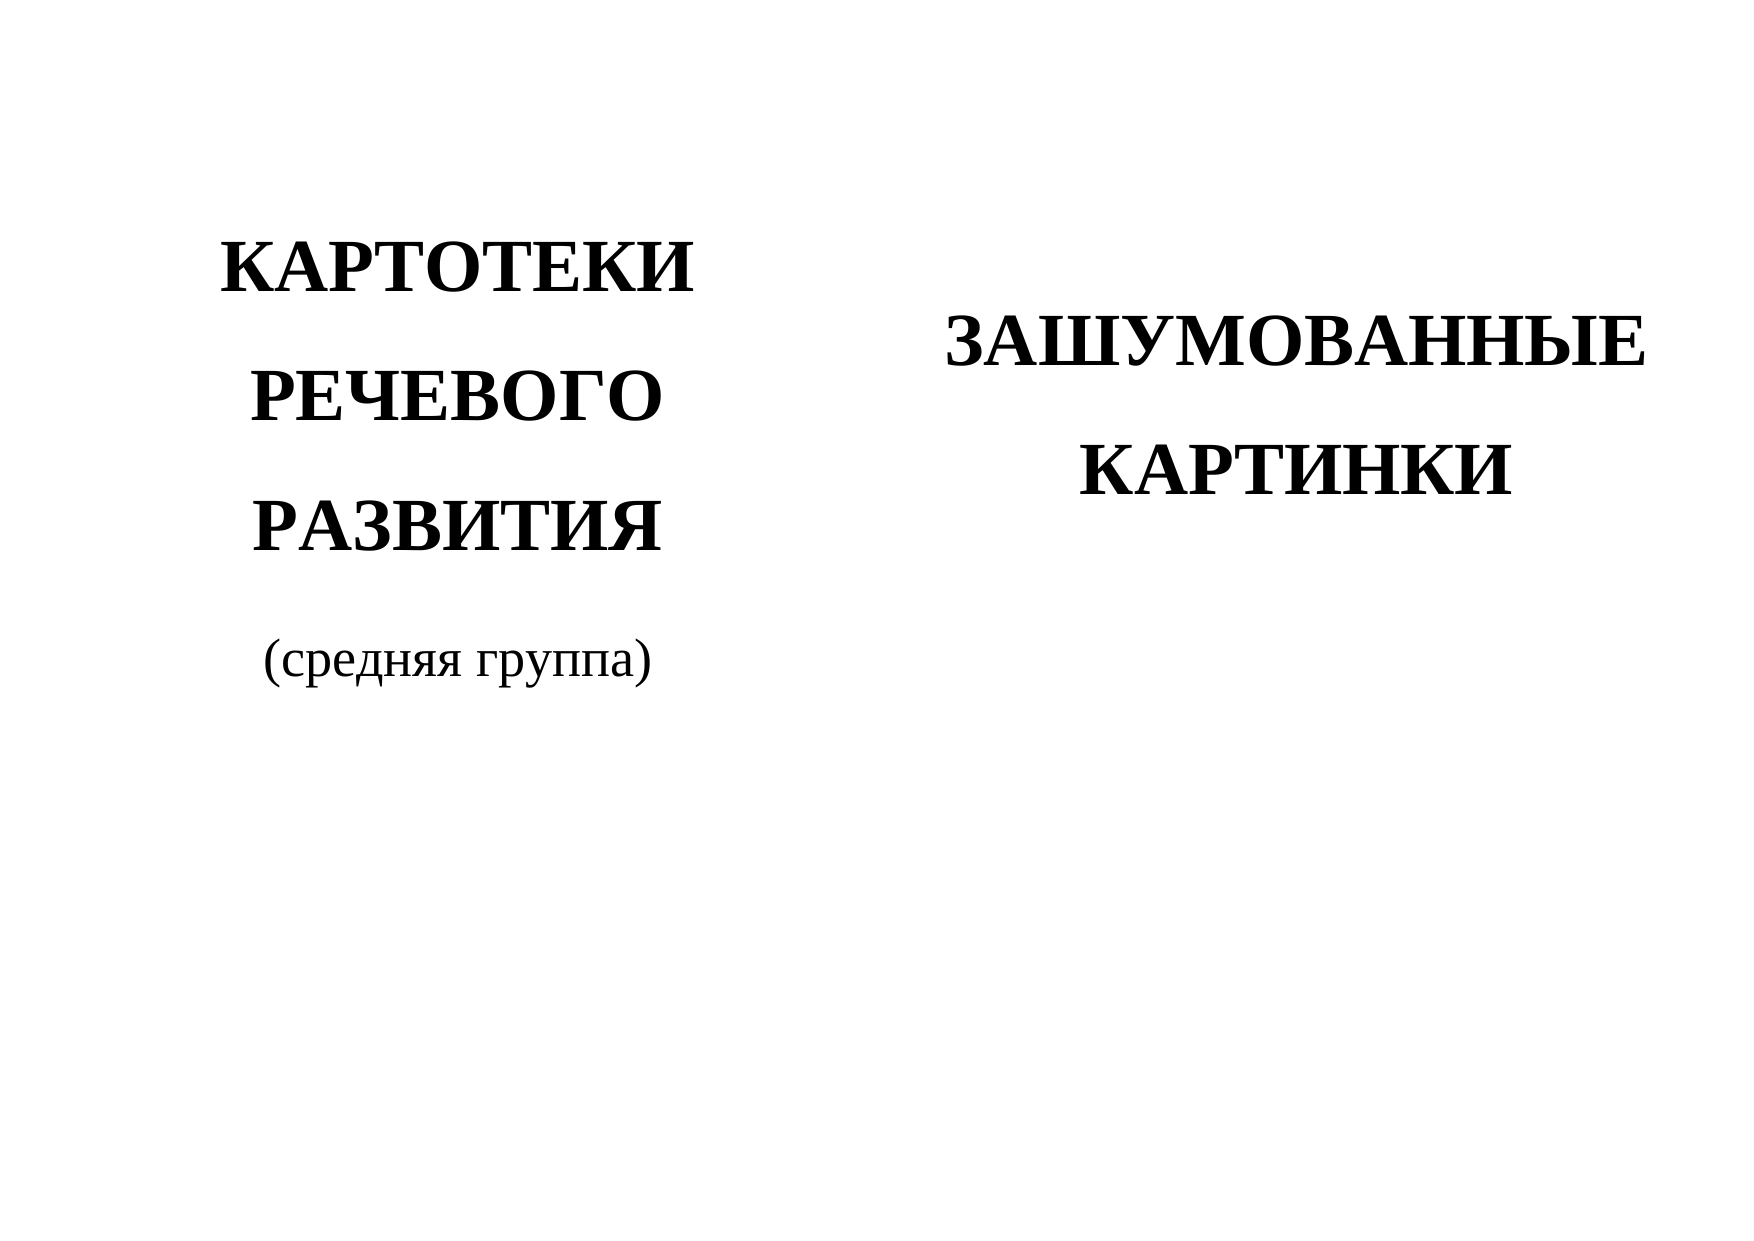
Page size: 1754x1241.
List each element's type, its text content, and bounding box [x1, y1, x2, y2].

text (средняя группа) [75, 626, 840, 688]
text ЗАШУМОВАННЫЕ КАРТИНКИ [914, 295, 1679, 511]
text КАРТОТЕКИ РЕЧЕВОГО РАЗВИТИЯ [75, 221, 840, 566]
